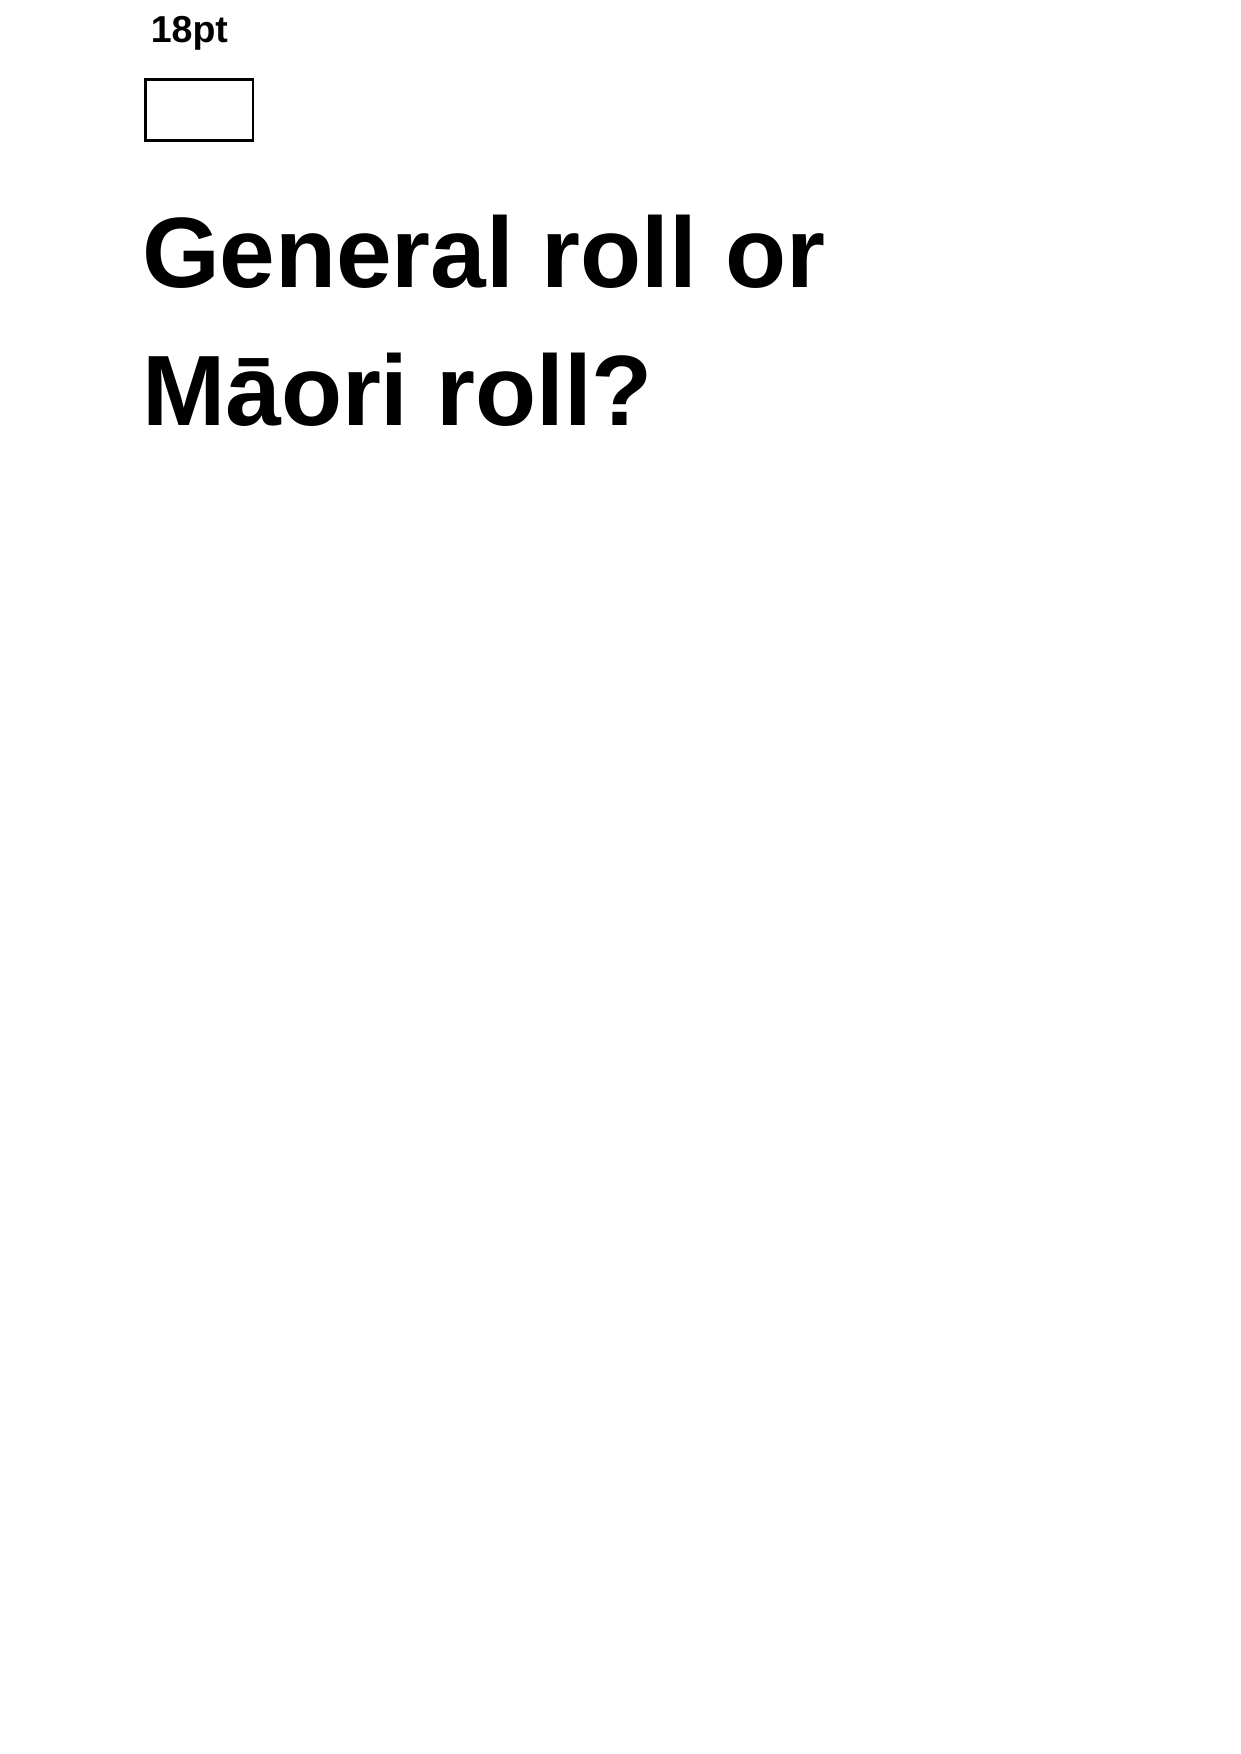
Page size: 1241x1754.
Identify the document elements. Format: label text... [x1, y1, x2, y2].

title General roll or Māori roll? [142, 193, 1098, 446]
